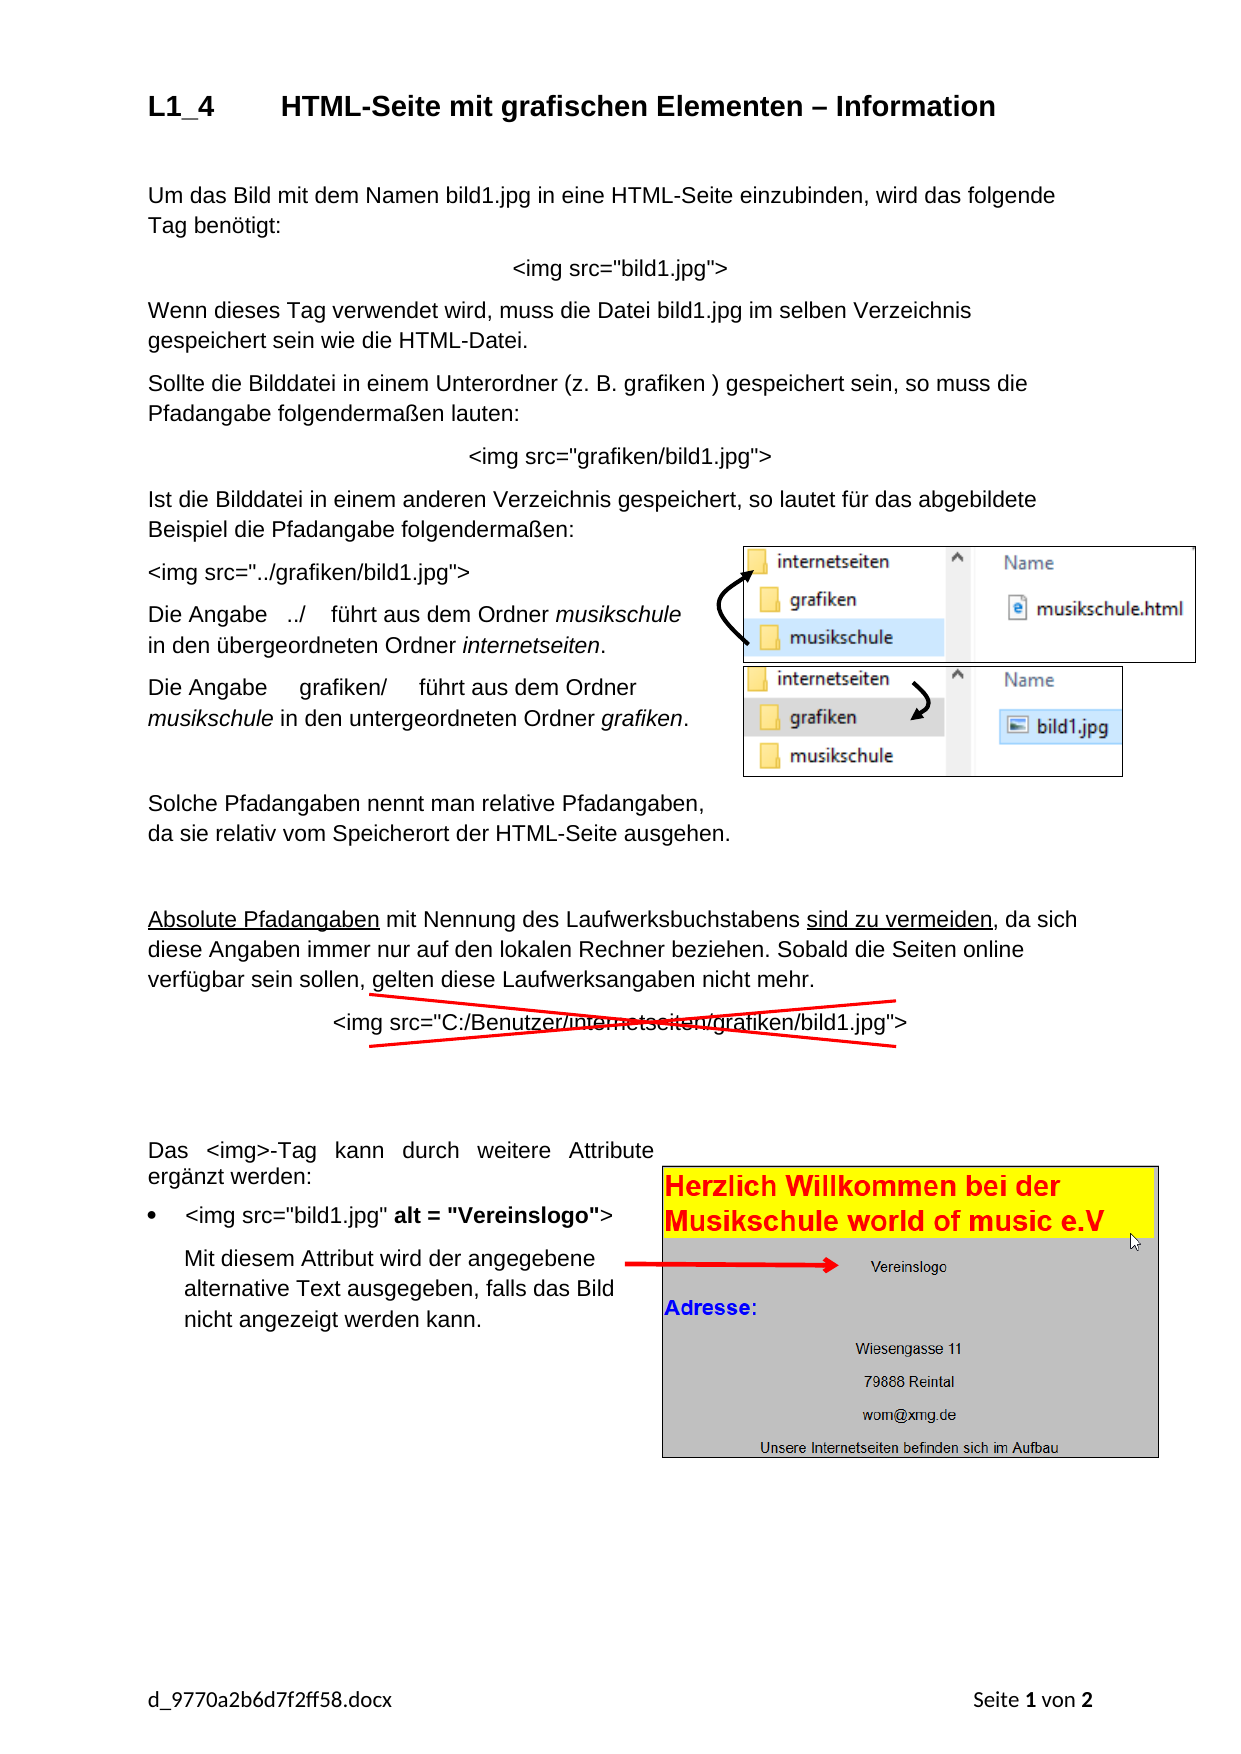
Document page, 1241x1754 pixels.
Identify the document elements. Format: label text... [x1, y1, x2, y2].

text <img src="../grafiken/bild1.jpg"> [148, 559, 1092, 585]
text Absolute Pfadangaben mit Nennung des Laufwerksbuchstabens sind zu vermeiden, da sich diese Angaben immer nur auf den lokalen Rechner beziehen. Sobald die Seiten online verfügbar sein sollen, gelten diese Laufwerksangaben nicht mehr. [148, 906, 1092, 992]
text Solche Pfadangaben nennt man relative Pfadangaben, da sie relativ vom Speicherort der HTML-Seite ausgehen. [148, 790, 1092, 846]
list Das <img>-Tag kann durch weitere Attribute ergänzt werden: [148, 1137, 1092, 1189]
picture [744, 667, 1122, 776]
text <img src="grafiken/bild1.jpg"> [148, 443, 1092, 469]
text Um das Bild mit dem Namen bild1.jpg in eine HTML-Seite einzubinden, wird das folgende Tag benötigt: [148, 182, 1092, 238]
text Sollte die Bilddatei in einem Unterordner (z. B. grafiken ) gespeichert sein, so muss die Pfadangabe folgendermaßen lauten: [148, 370, 1092, 427]
text Die Angabe grafiken/ führt aus dem Ordner musikschule in den untergeordneten Ordner grafiken. [148, 674, 1092, 731]
text Die Angabe ../ führt aus dem Ordner musikschule in den übergeordneten Ordner internetseiten. [148, 601, 1092, 658]
text L1_4 HTML-Seite mit grafischen Elementen – Information [148, 89, 1092, 122]
text <img src="bild1.jpg"> [148, 254, 1092, 281]
text Ist die Bilddatei in einem anderen Verzeichnis gespeichert, so lautet für das abgebildete Beispiel die Pfadangabe folgendermaßen: [148, 486, 1092, 542]
text Wenn dieses Tag verwendet wird, muss die Datei bild1.jpg im selben Verzeichnis gespeichert sein wie die HTML-Datei. [148, 297, 1092, 354]
picture [744, 547, 1195, 662]
text <img src="C:/Benutzer/internetseiten/grafiken/bild1.jpg"> [148, 1009, 566, 1035]
picture [663, 1167, 1158, 1457]
text Mit diesem Attribut wird der angegebene alternative Text ausgegeben, falls das Bild nicht angezeigt werden kann. [184, 1245, 1092, 1333]
list <img src="bild1.jpg" alt = "Vereinslogo"> [148, 1202, 1092, 1228]
text <img src="C:/Benutzer/internetseiten/grafiken/bild1.jpg"> [749, 1009, 1092, 1035]
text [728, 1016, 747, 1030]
